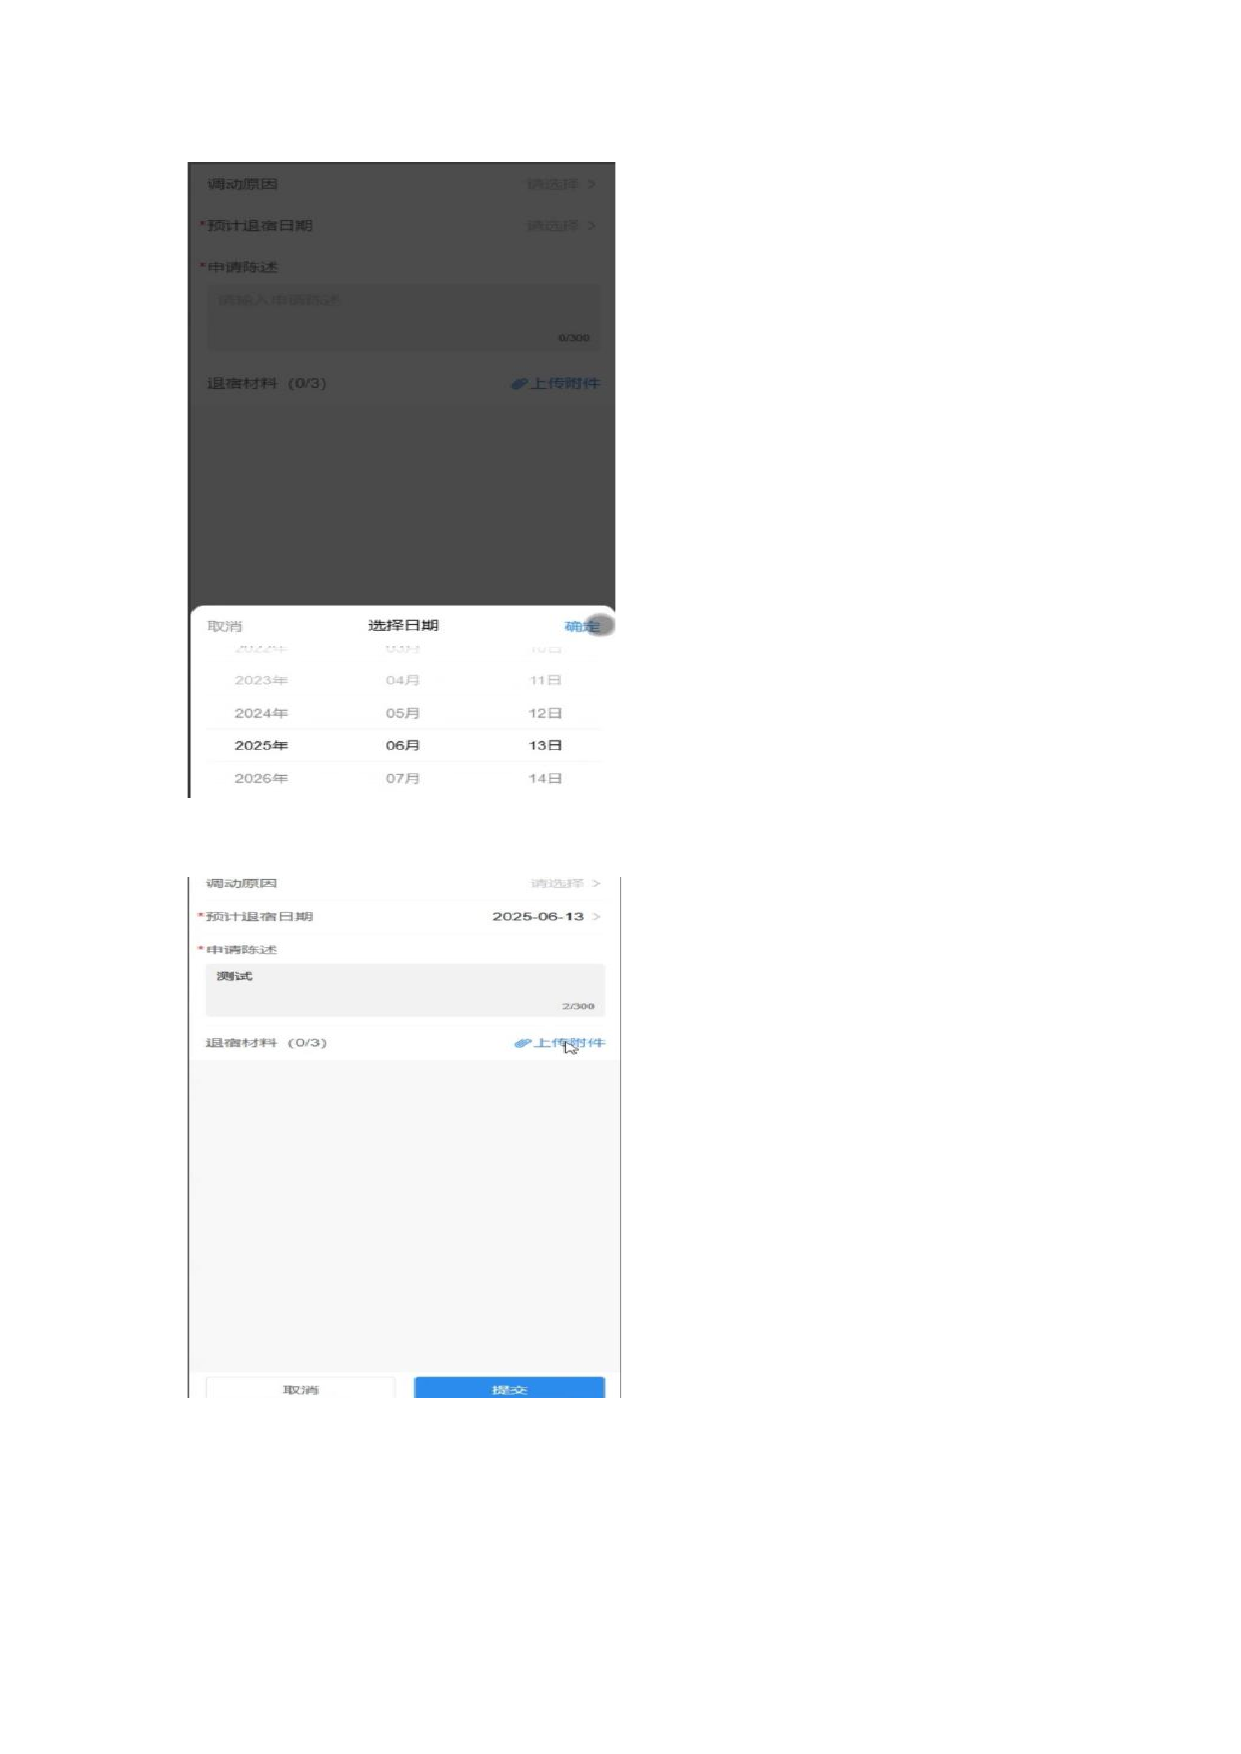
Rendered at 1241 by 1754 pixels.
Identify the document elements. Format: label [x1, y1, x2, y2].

picture [187, 162, 616, 798]
picture [187, 877, 622, 1398]
